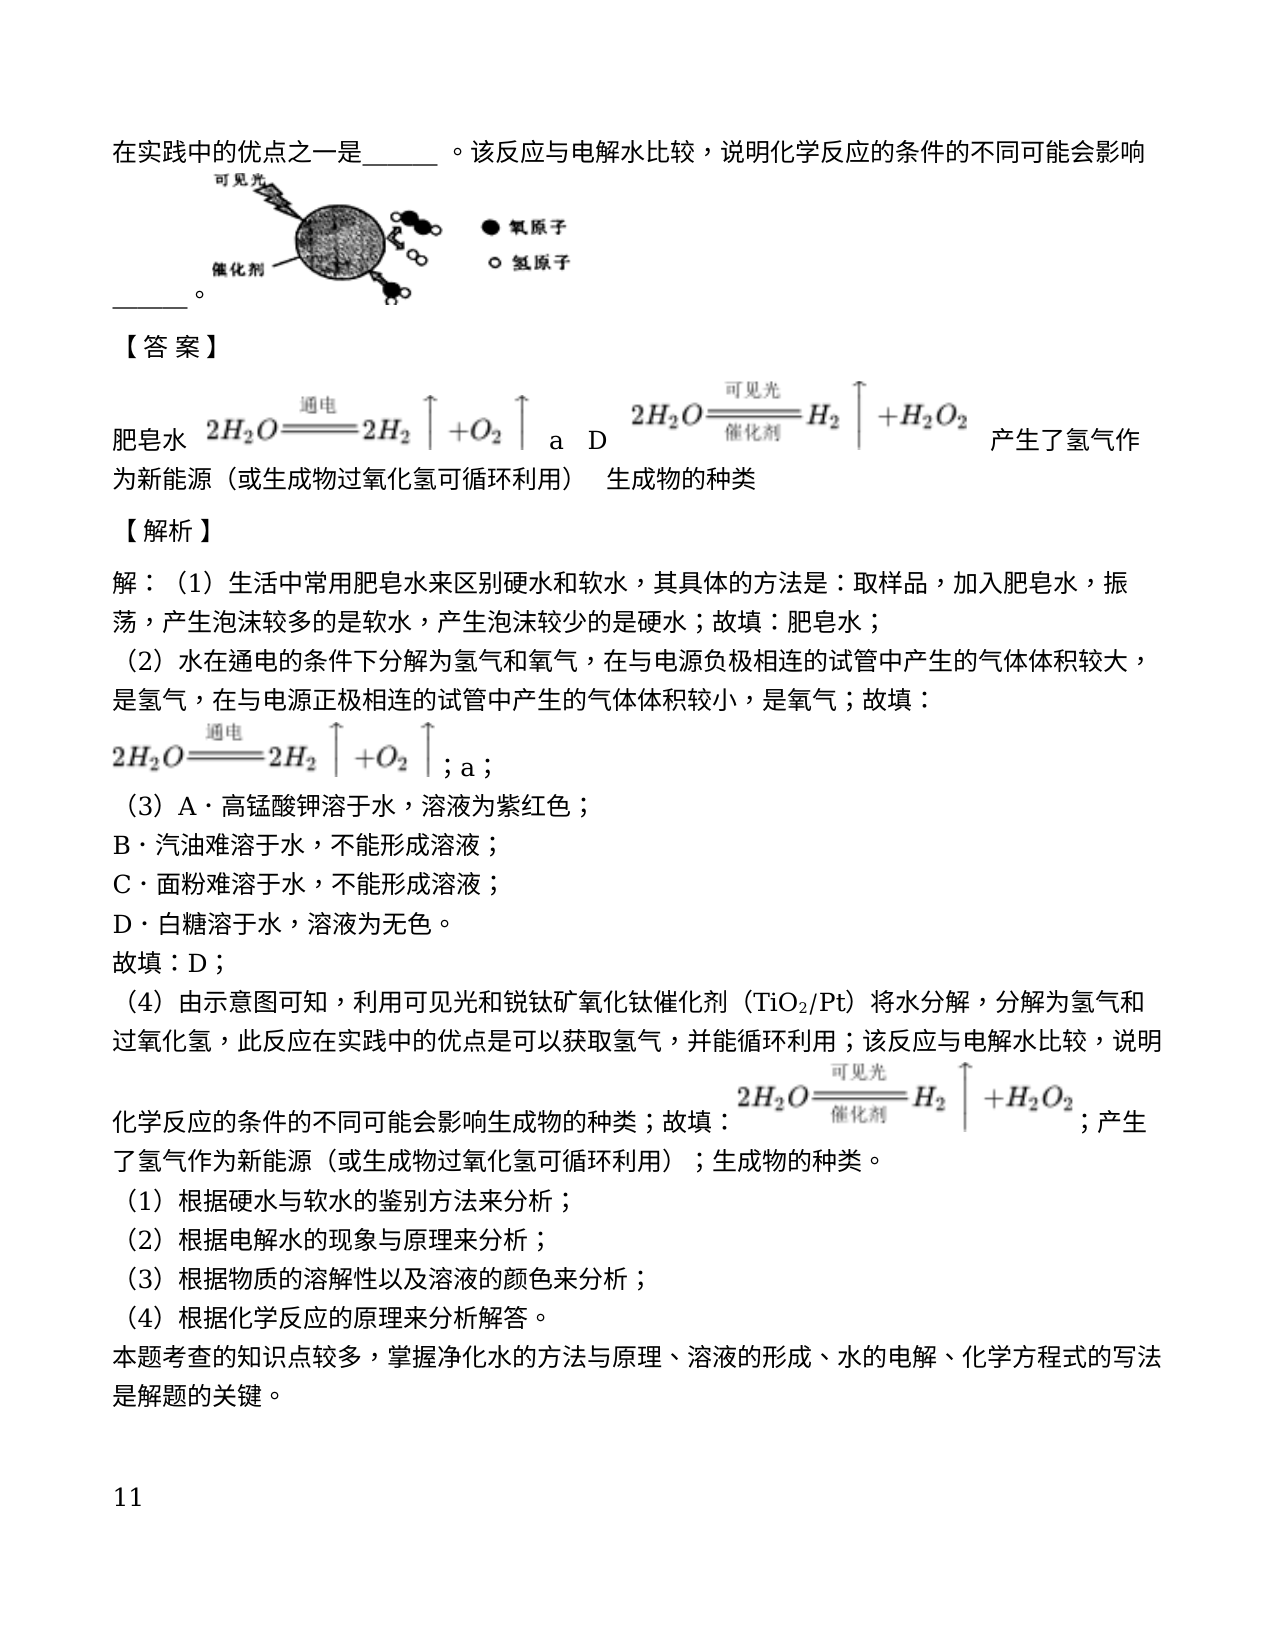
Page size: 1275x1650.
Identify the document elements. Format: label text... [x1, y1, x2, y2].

picture [631, 381, 967, 450]
text 解：（1）生活中常用肥皂水来区别硬水和软水，其具体的方法是：取样品，加入肥皂水，振荡，产生泡沫较多的是软水，产生泡沫较少的是硬水；故填：肥皂水； （2）水在通电的条件下分解为氢气和氧气，在与电源负极相连的试管中产生的气体体积较大，是氢气，在与电源正极相连的试管中产生的气体体积较小，是氧气；故填：；a； （3）A．高锰酸钾溶于水，溶液为紫红色； B．汽油难溶于水，不能形成溶液； C．面粉难溶于水，不能形成溶液； D．白糖溶于水，溶液为无色。 故填：D； （4）由示意图可知，利用可见光和锐钛矿氧化钛催化剂（TiO2/Pt）将水分解，分解为氢气和过氧化氢，此反应在实践中的优点是可以获取氢气，并能循环利用；该反应与电解水比较，说明化学反应的条件的不同可能会影响生成物的种类；故填：；产生了氢气作为新能源（或生成物过氧化氢可循环利用）；生成物的种类。 （1）根据硬水与软水的鉴别方法来分析； （2）根据电解水的现象与原理来分析； （3）根据物质的溶解性以及溶液的颜色来分析； （4）根据化学反应的原理来分析解答。 本题考查的知识点较多，掌握净化水的方法与原理、溶液的形成、水的电解、化学方程式的写法是解题的关键。 [112, 566, 1163, 1413]
picture [112, 722, 435, 777]
picture [212, 173, 571, 305]
picture [737, 1062, 1073, 1132]
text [112, 134, 1163, 312]
picture [206, 395, 530, 450]
text 【 解析 】 [112, 514, 1163, 548]
text 【 答 案 】 [112, 329, 1163, 363]
